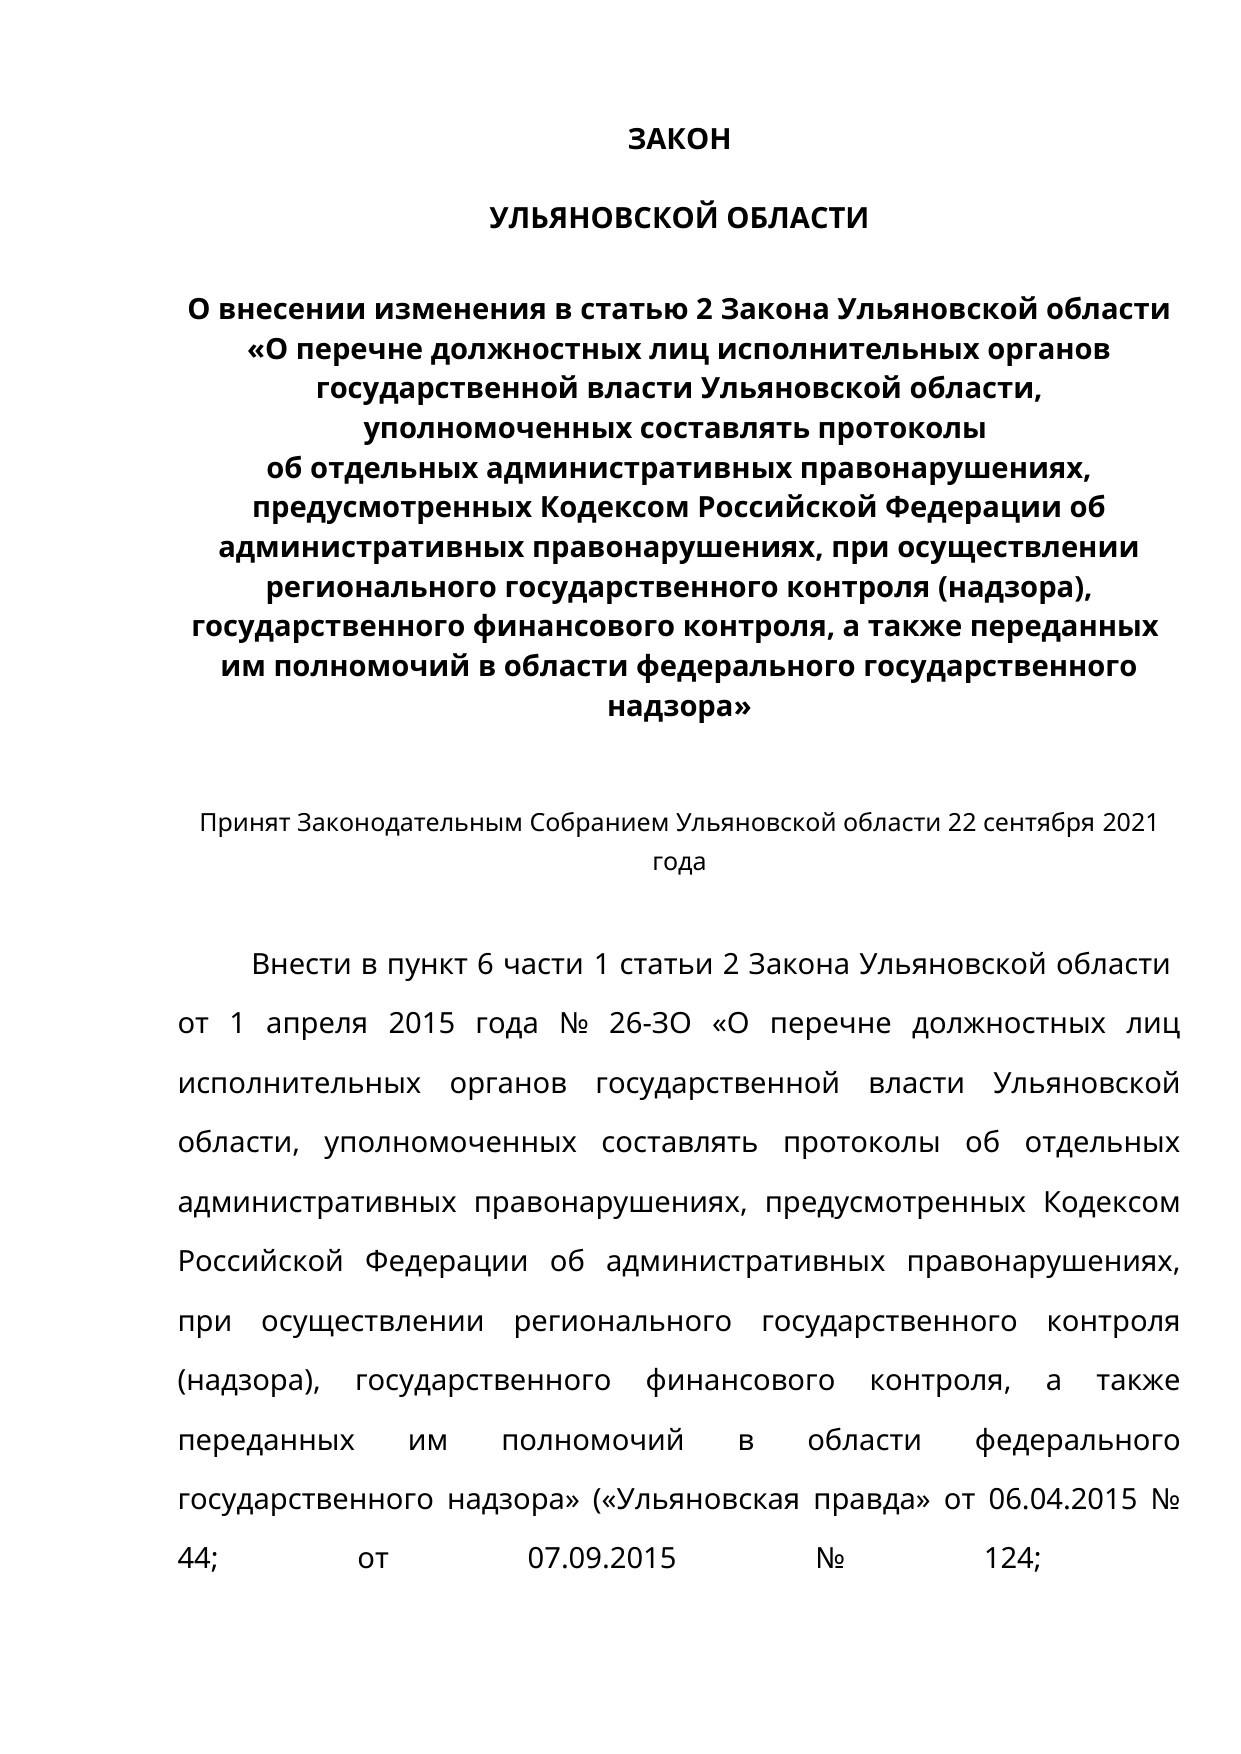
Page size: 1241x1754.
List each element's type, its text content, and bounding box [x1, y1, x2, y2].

text УЛЬЯНОВСКОЙ ОБЛАСТИ [177, 197, 1181, 237]
text Принят Законодательным Собранием Ульяновской области 22 сентября 2021 года [177, 804, 1181, 877]
text ЗАКОН [177, 118, 1181, 158]
text «О перечне должностных лиц исполнительных органов государственной власти Ульяновской области, уполномоченных составлять протоколы об отдельных административных правонарушениях, предусмотренных Кодексом Российской Федерации об административных правонарушениях, при осуществлении регионального государственного контроля (надзора), государственного финансового контроля, а также переданных им полномочий в области федерального государственного надзора» [177, 328, 1181, 725]
text О внесении изменения в статью 2 Закона Ульяновской области [177, 288, 1181, 328]
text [177, 943, 1181, 1577]
